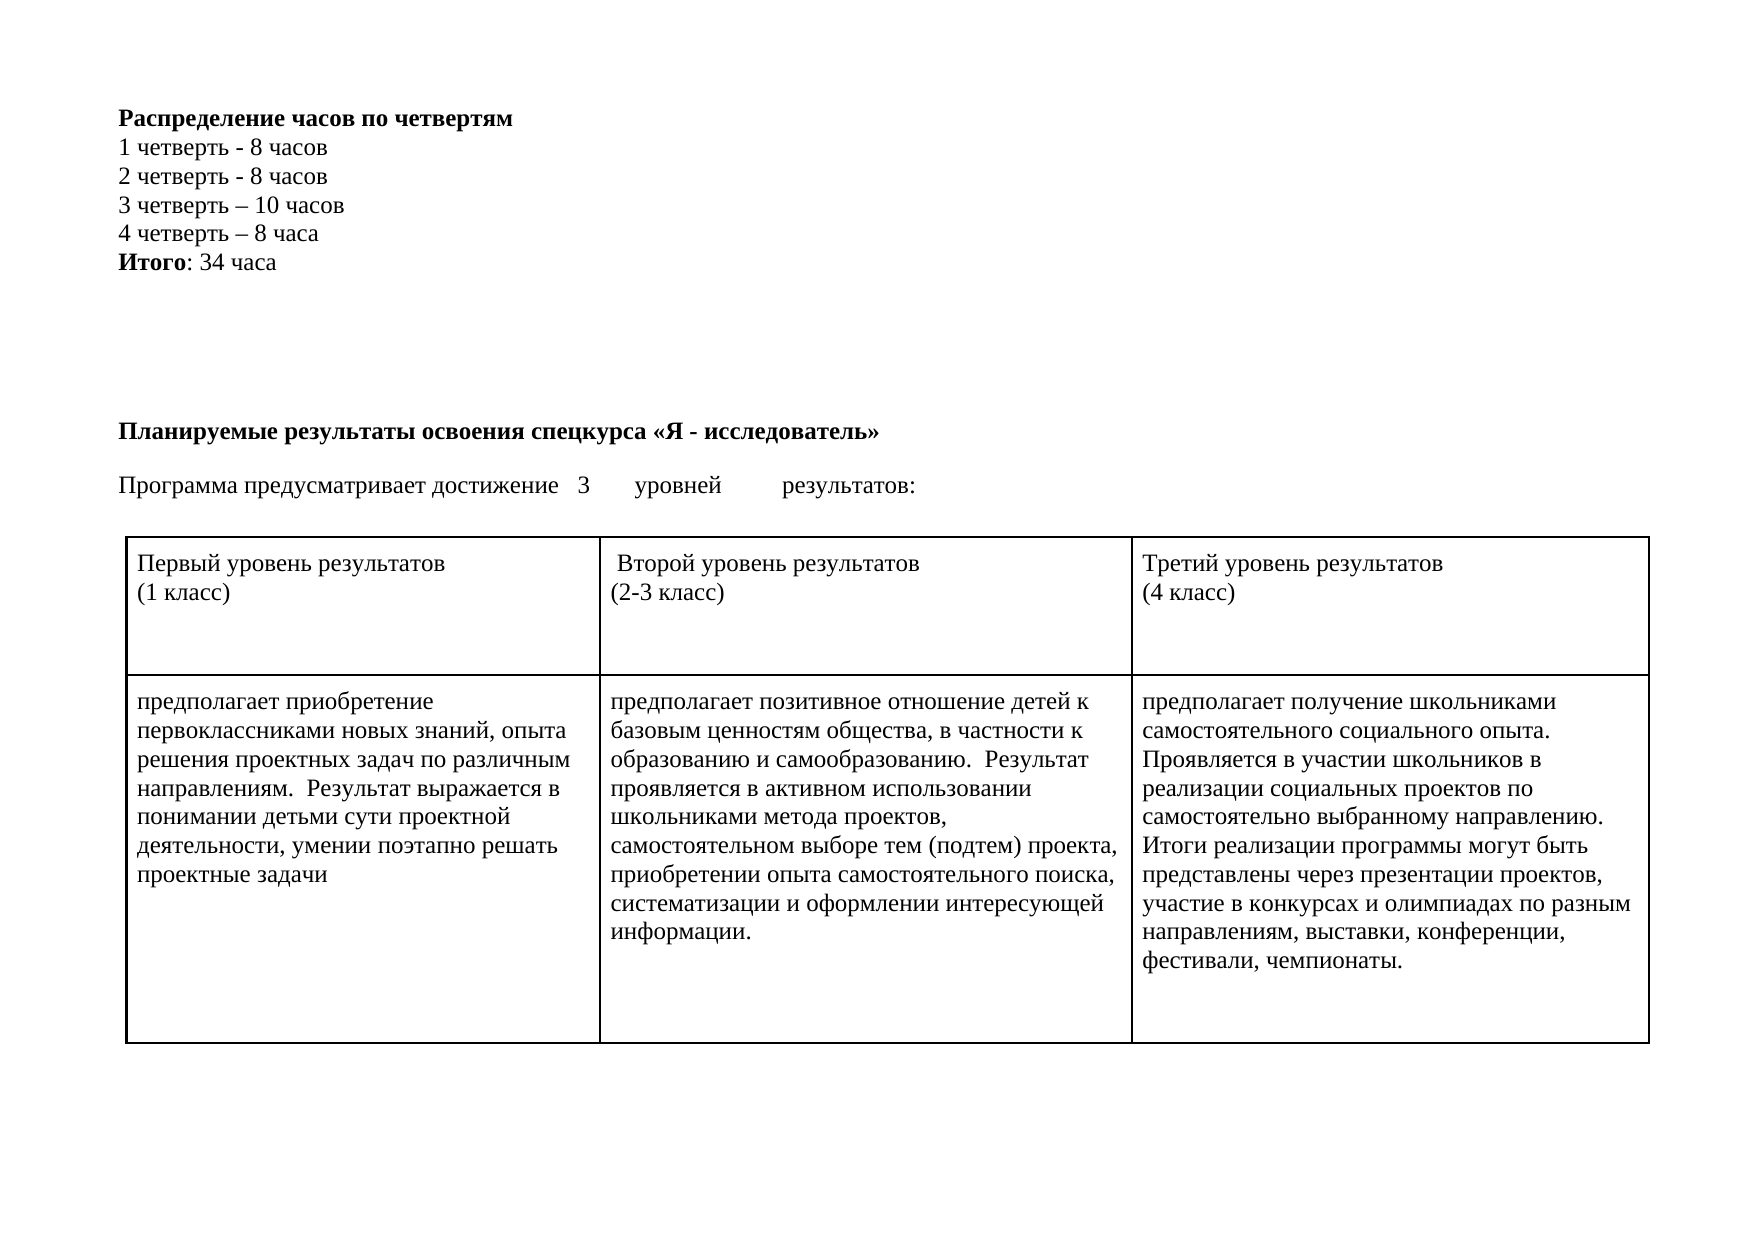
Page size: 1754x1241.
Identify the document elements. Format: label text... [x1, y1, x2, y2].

text 1 четверть - 8 часов [118, 132, 1636, 161]
table_header Первый уровень результатов (1 класс) [128, 538, 599, 674]
text Планируемые результаты освоения спецкурса «Я - исследователь» [118, 416, 1636, 445]
text Итого: 34 часа [118, 247, 1636, 276]
text 4 четверть – 8 часа [118, 218, 1636, 247]
table_cell предполагает позитивное отношение детей к базовым ценностям общества, в частности к образованию и самообразованию. Результат проявляется в активном использовании школьниками метода проектов, самостоятельном выборе тем (подтем) проекта, приобретении опыта самостоятельного поиска, систематизации и оформлении интересующей информации. [601, 676, 1131, 1042]
text Программа предусматривает достижение 3 уровней результатов: [118, 470, 1636, 499]
table_cell предполагает приобретение первоклассниками новых знаний, опыта решения проектных задач по различным направлениям. Результат выражается в понимании детьми сути проектной деятельности, умении поэтапно решать проектные задачи [128, 676, 599, 1042]
table_header Третий уровень результатов (4 класс) [1133, 538, 1648, 674]
table_cell предполагает получение школьниками самостоятельного социального опыта. Проявляется в участии школьников в реализации социальных проектов по самостоятельно выбранному направлению. Итоги реализации программы могут быть представлены через презентации проектов, участие в конкурсах и олимпиадах по разным направлениям, выставки, конференции, фестивали, чемпионаты. [1133, 676, 1648, 1042]
text 3 четверть – 10 часов [118, 190, 1636, 218]
table_header Второй уровень результатов (2-3 класс) [601, 538, 1131, 674]
text Распределение часов по четвертям [118, 103, 1636, 132]
text 2 четверть - 8 часов [118, 161, 1636, 190]
